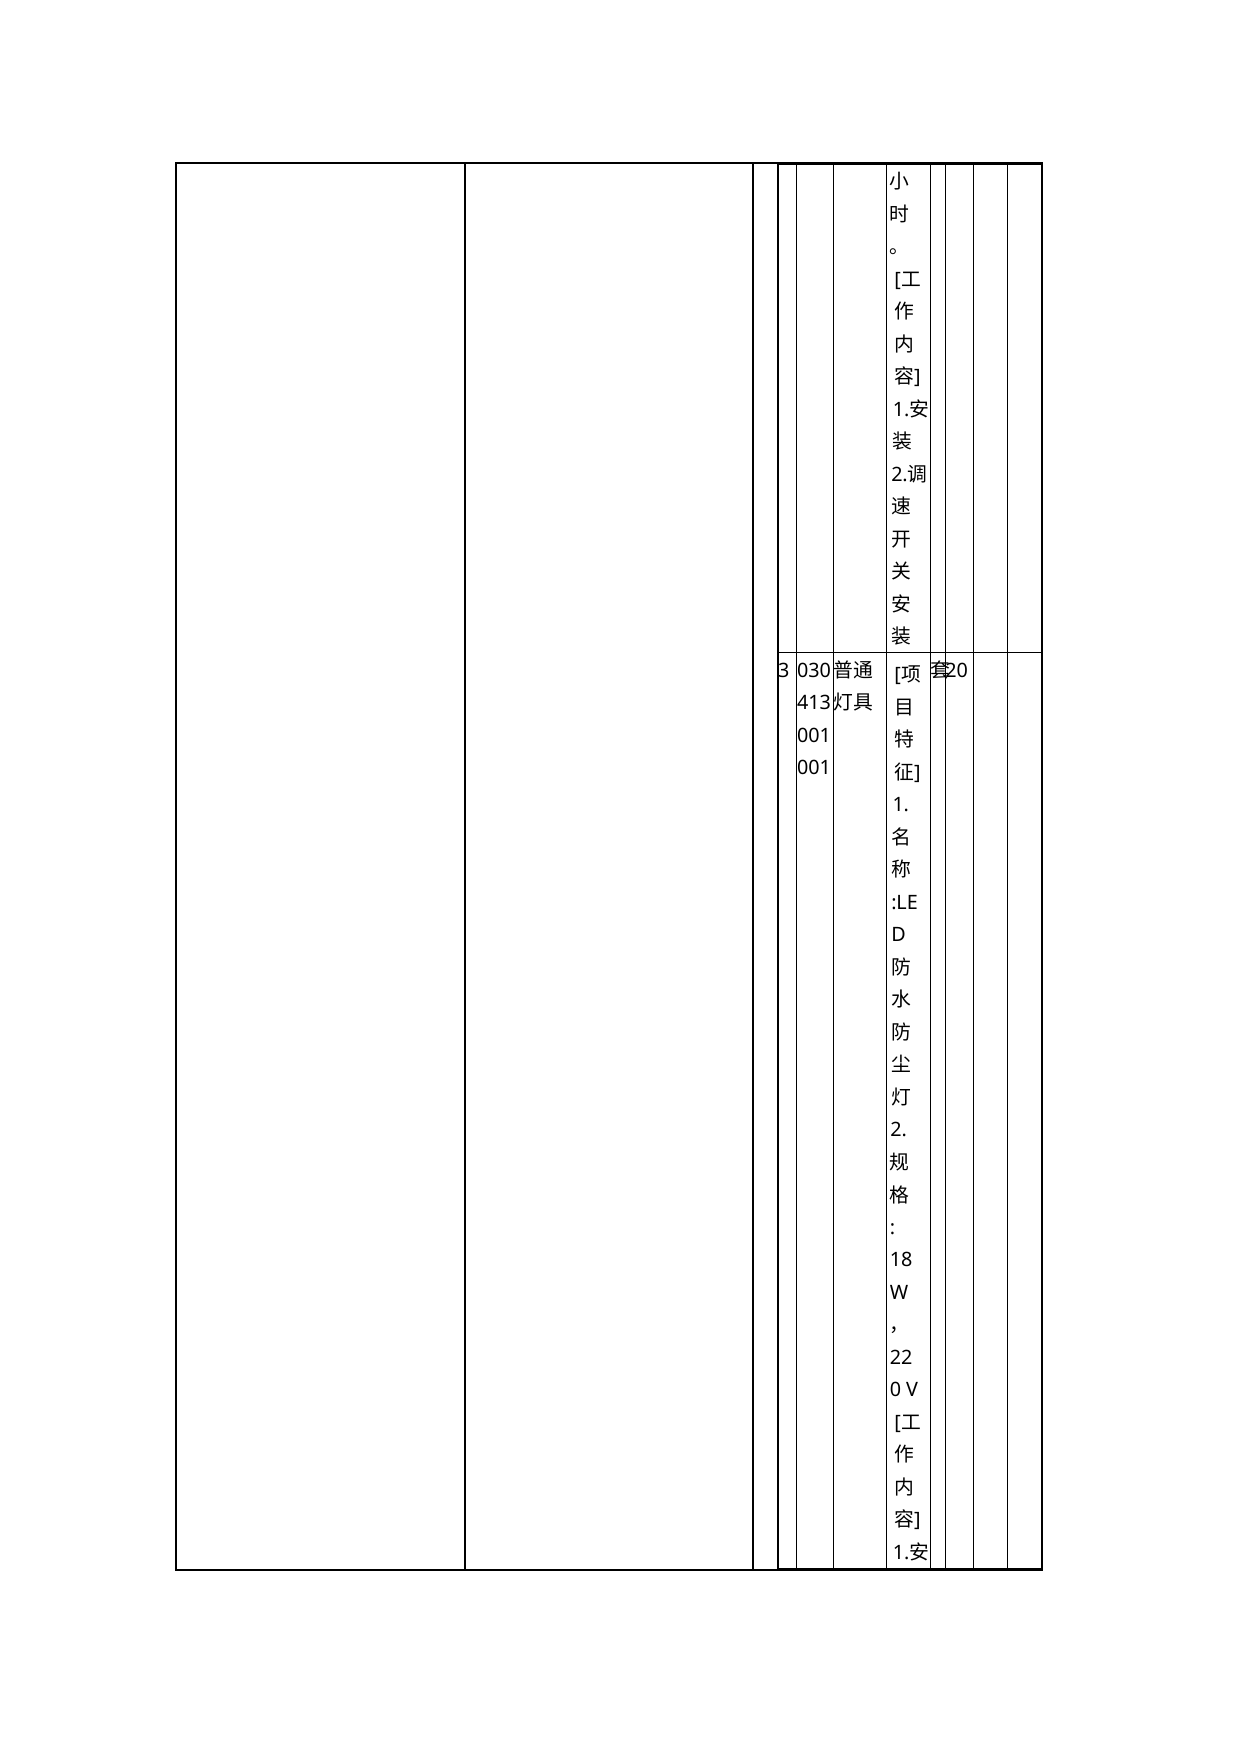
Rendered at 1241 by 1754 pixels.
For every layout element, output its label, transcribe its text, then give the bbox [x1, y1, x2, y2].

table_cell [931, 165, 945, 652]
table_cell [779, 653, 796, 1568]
table_cell 1 [177, 164, 464, 1569]
table_cell [466, 164, 752, 1569]
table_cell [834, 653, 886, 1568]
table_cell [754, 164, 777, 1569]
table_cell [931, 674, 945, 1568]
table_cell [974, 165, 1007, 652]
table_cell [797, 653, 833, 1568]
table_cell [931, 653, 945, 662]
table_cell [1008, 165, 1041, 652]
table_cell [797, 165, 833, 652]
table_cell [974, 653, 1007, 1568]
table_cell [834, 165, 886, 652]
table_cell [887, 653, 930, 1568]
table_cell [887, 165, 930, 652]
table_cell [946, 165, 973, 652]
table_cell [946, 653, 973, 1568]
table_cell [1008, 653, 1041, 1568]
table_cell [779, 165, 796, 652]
